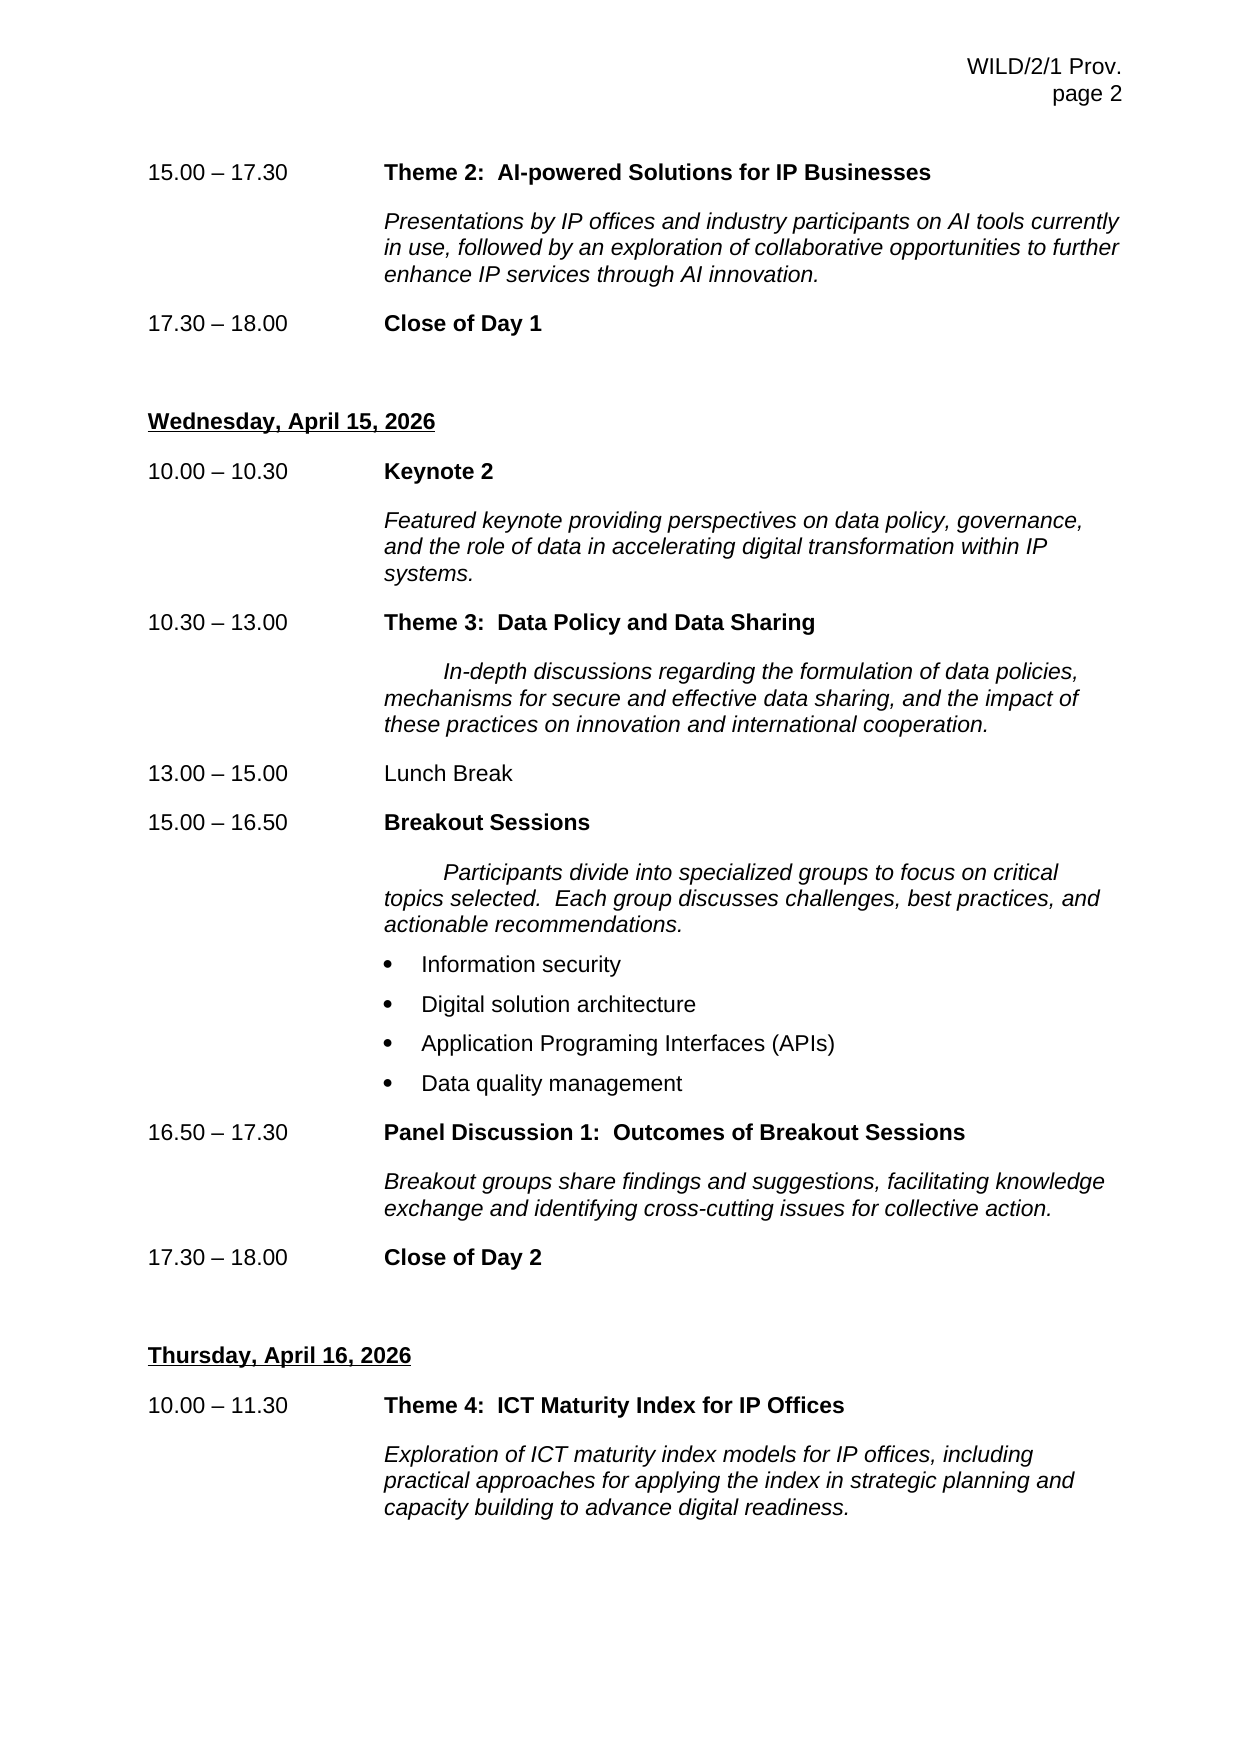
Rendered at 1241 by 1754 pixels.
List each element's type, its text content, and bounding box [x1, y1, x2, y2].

text 10.00 – 10.30 Keynote 2 [148, 458, 1122, 484]
text 15.00 – 17.30 Theme 2: AI-powered Solutions for IP Businesses [148, 158, 1122, 185]
text 17.30 – 18.00 Close of Day 2 [148, 1244, 1122, 1270]
text Presentations by IP offices and industry participants on AI tools currently in use, followed by an exploration of collaborative opportunities to further enhance IP services through AI innovation. [384, 208, 1122, 287]
list Application Programing Interfaces (APIs) [384, 1029, 1122, 1056]
text Participants divide into specialized groups to focus on critical topics selected. Each group discusses challenges, best practices, and actionable recommendations. [384, 859, 1122, 938]
list Information security [384, 950, 1122, 977]
text Wednesday, April 15, 2026 [148, 408, 1122, 435]
list Data quality management [384, 1069, 1122, 1096]
text Featured keynote providing perspectives on data policy, governance, and the role of data in accelerating digital transformation within IP systems. [384, 507, 1122, 586]
text 13.00 – 15.00 Lunch Break [148, 760, 1122, 786]
text 10.30 – 13.00 Theme 3: Data Policy and Data Sharing [148, 609, 1122, 635]
text Exploration of ICT maturity index models for IP offices, including practical approaches for applying the index in strategic planning and capacity building to advance digital readiness. [384, 1441, 1122, 1520]
list Digital solution architecture [384, 990, 1122, 1017]
text 17.30 – 18.00 Close of Day 1 [148, 310, 1122, 336]
text 15.00 – 16.50 Breakout Sessions [148, 809, 1122, 836]
text In-depth discussions regarding the formulation of data policies, mechanisms for secure and effective data sharing, and the impact of these practices on innovation and international cooperation. [384, 658, 1122, 737]
text Breakout groups share findings and suggestions, facilitating knowledge exchange and identifying cross-cutting issues for collective action. [384, 1168, 1122, 1221]
text Thursday, April 16, 2026 [148, 1342, 1122, 1369]
text 10.00 – 11.30 Theme 4: ICT Maturity Index for IP Offices [148, 1392, 1122, 1418]
text 16.50 – 17.30 Panel Discussion 1: Outcomes of Breakout Sessions [148, 1119, 1122, 1145]
